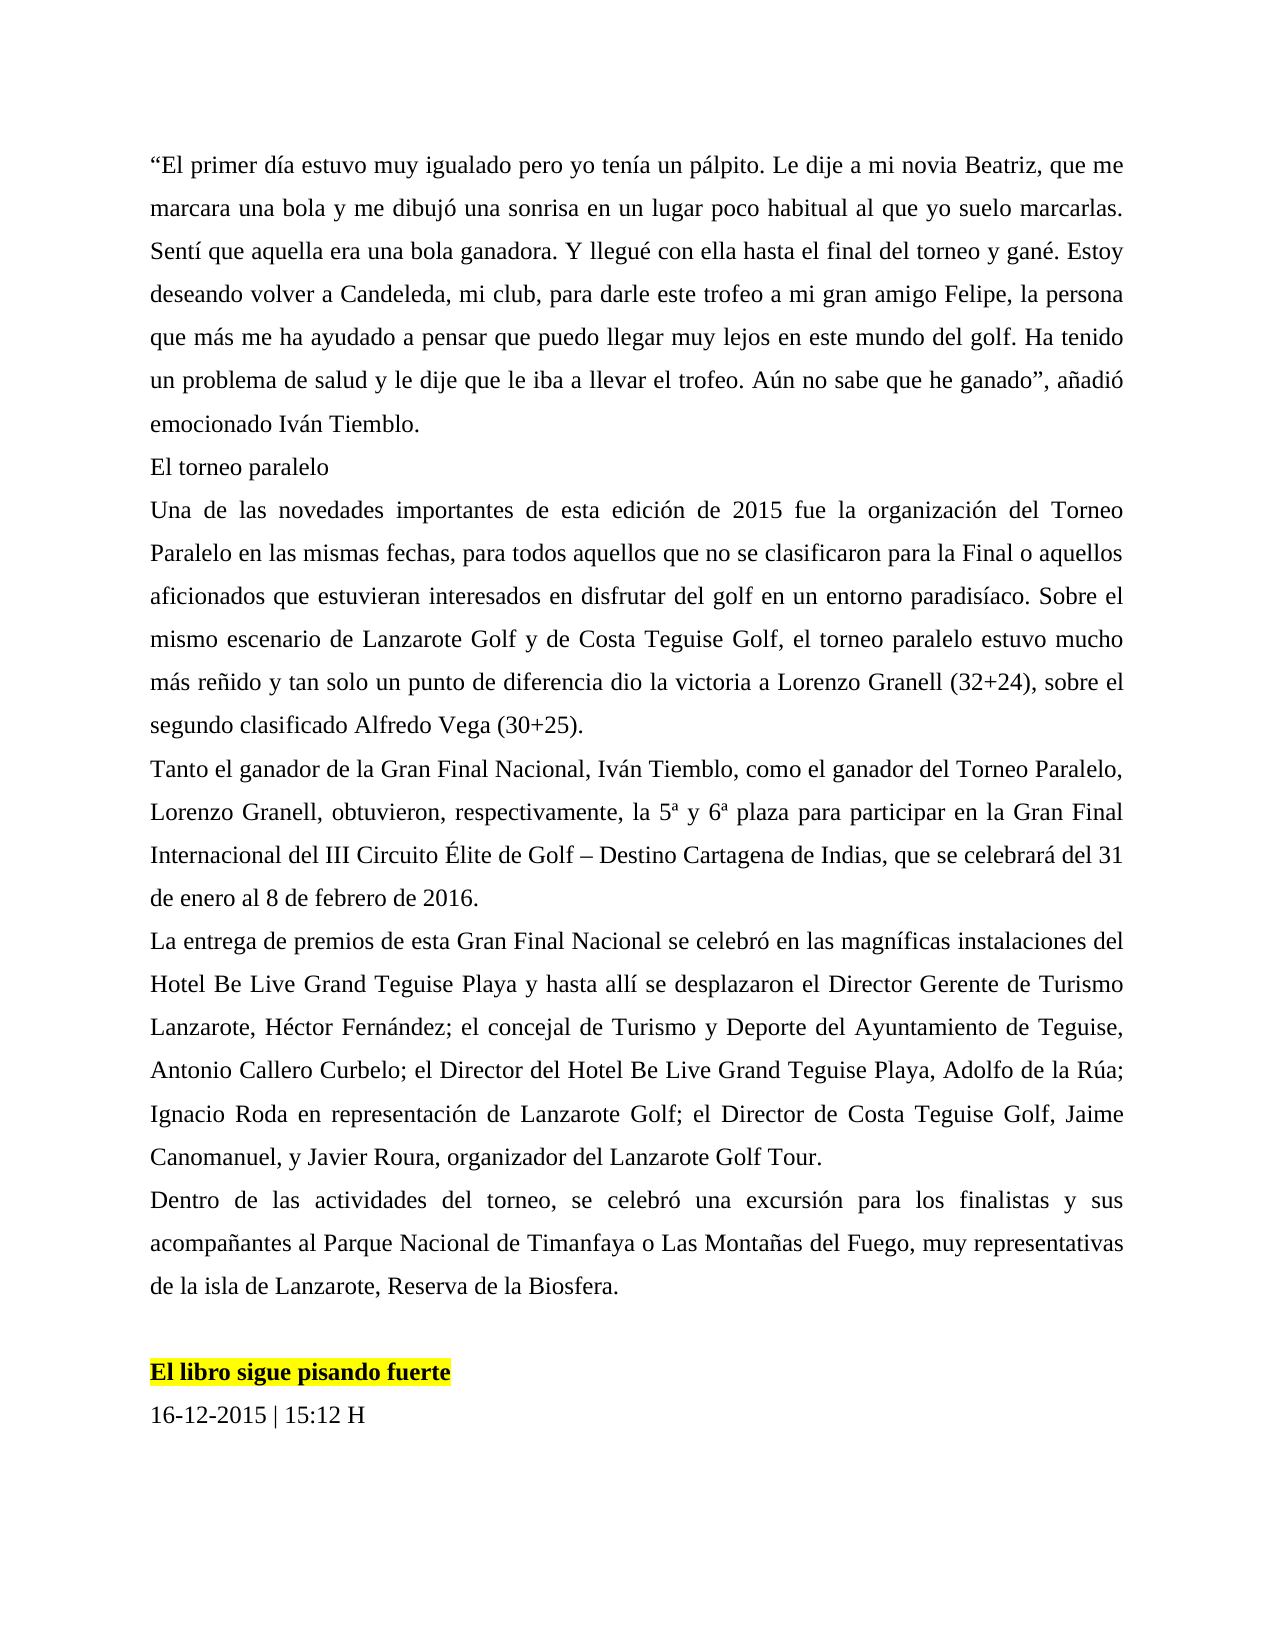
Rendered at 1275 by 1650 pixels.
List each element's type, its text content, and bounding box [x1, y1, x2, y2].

text “El primer día estuvo muy igualado pero yo tenía un pálpito. Le dije a mi novia Beatriz, que me marcara una bola y me dibujó una sonrisa en un lugar poco habitual al que yo suelo marcarlas. Sentí que aquella era una bola ganadora. Y llegué con ella hasta el final del torneo y gané. Estoy deseando volver a Candeleda, mi club, para darle este trofeo a mi gran amigo Felipe, la persona que más me ha ayudado a pensar que puedo llegar muy lejos en este mundo del golf. Ha tenido un problema de salud y le dije que le iba a llevar el trofeo. Aún no sabe que he ganado”, añadió emocionado Iván Tiemblo. [150, 150, 1125, 437]
subtitle El libro sigue pisando fuerte [150, 1357, 1125, 1386]
text Dentro de las actividades del torneo, se celebró una excursión para los finalistas y sus acompañantes al Parque Nacional de Timanfaya o Las Montañas del Fuego, muy representativas de la isla de Lanzarote, Reserva de la Biosfera. [150, 1185, 1125, 1300]
text Tanto el ganador de la Gran Final Nacional, Iván Tiemblo, como el ganador del Torneo Paralelo, Lorenzo Granell, obtuvieron, respectivamente, la 5ª y 6ª plaza para participar en la Gran Final Internacional del III Circuito Élite de Golf – Destino Cartagena de Indias, que se celebrará del 31 de enero al 8 de febrero de 2016. [150, 754, 1125, 912]
text 16-12-2015 | 15:12 H [150, 1401, 1125, 1429]
text El torneo paralelo [150, 452, 1125, 481]
text Una de las novedades importantes de esta edición de 2015 fue la organización del Torneo Paralelo en las mismas fechas, para todos aquellos que no se clasificaron para la Final o aquellos aficionados que estuvieran interesados en disfrutar del golf en un entorno paradisíaco. Sobre el mismo escenario de Lanzarote Golf y de Costa Teguise Golf, el torneo paralelo estuvo mucho más reñido y tan solo un punto de diferencia dio la victoria a Lorenzo Granell (32+24), sobre el segundo clasificado Alfredo Vega (30+25). [150, 495, 1125, 739]
text La entrega de premios de esta Gran Final Nacional se celebró en las magníficas instalaciones del Hotel Be Live Grand Teguise Playa y hasta allí se desplazaron el Director Gerente de Turismo Lanzarote, Héctor Fernández; el concejal de Turismo y Deporte del Ayuntamiento de Teguise, Antonio Callero Curbelo; el Director del Hotel Be Live Grand Teguise Playa, Adolfo de la Rúa; Ignacio Roda en representación de Lanzarote Golf; el Director de Costa Teguise Golf, Jaime Canomanuel, y Javier Roura, organizador del Lanzarote Golf Tour. [150, 926, 1125, 1171]
